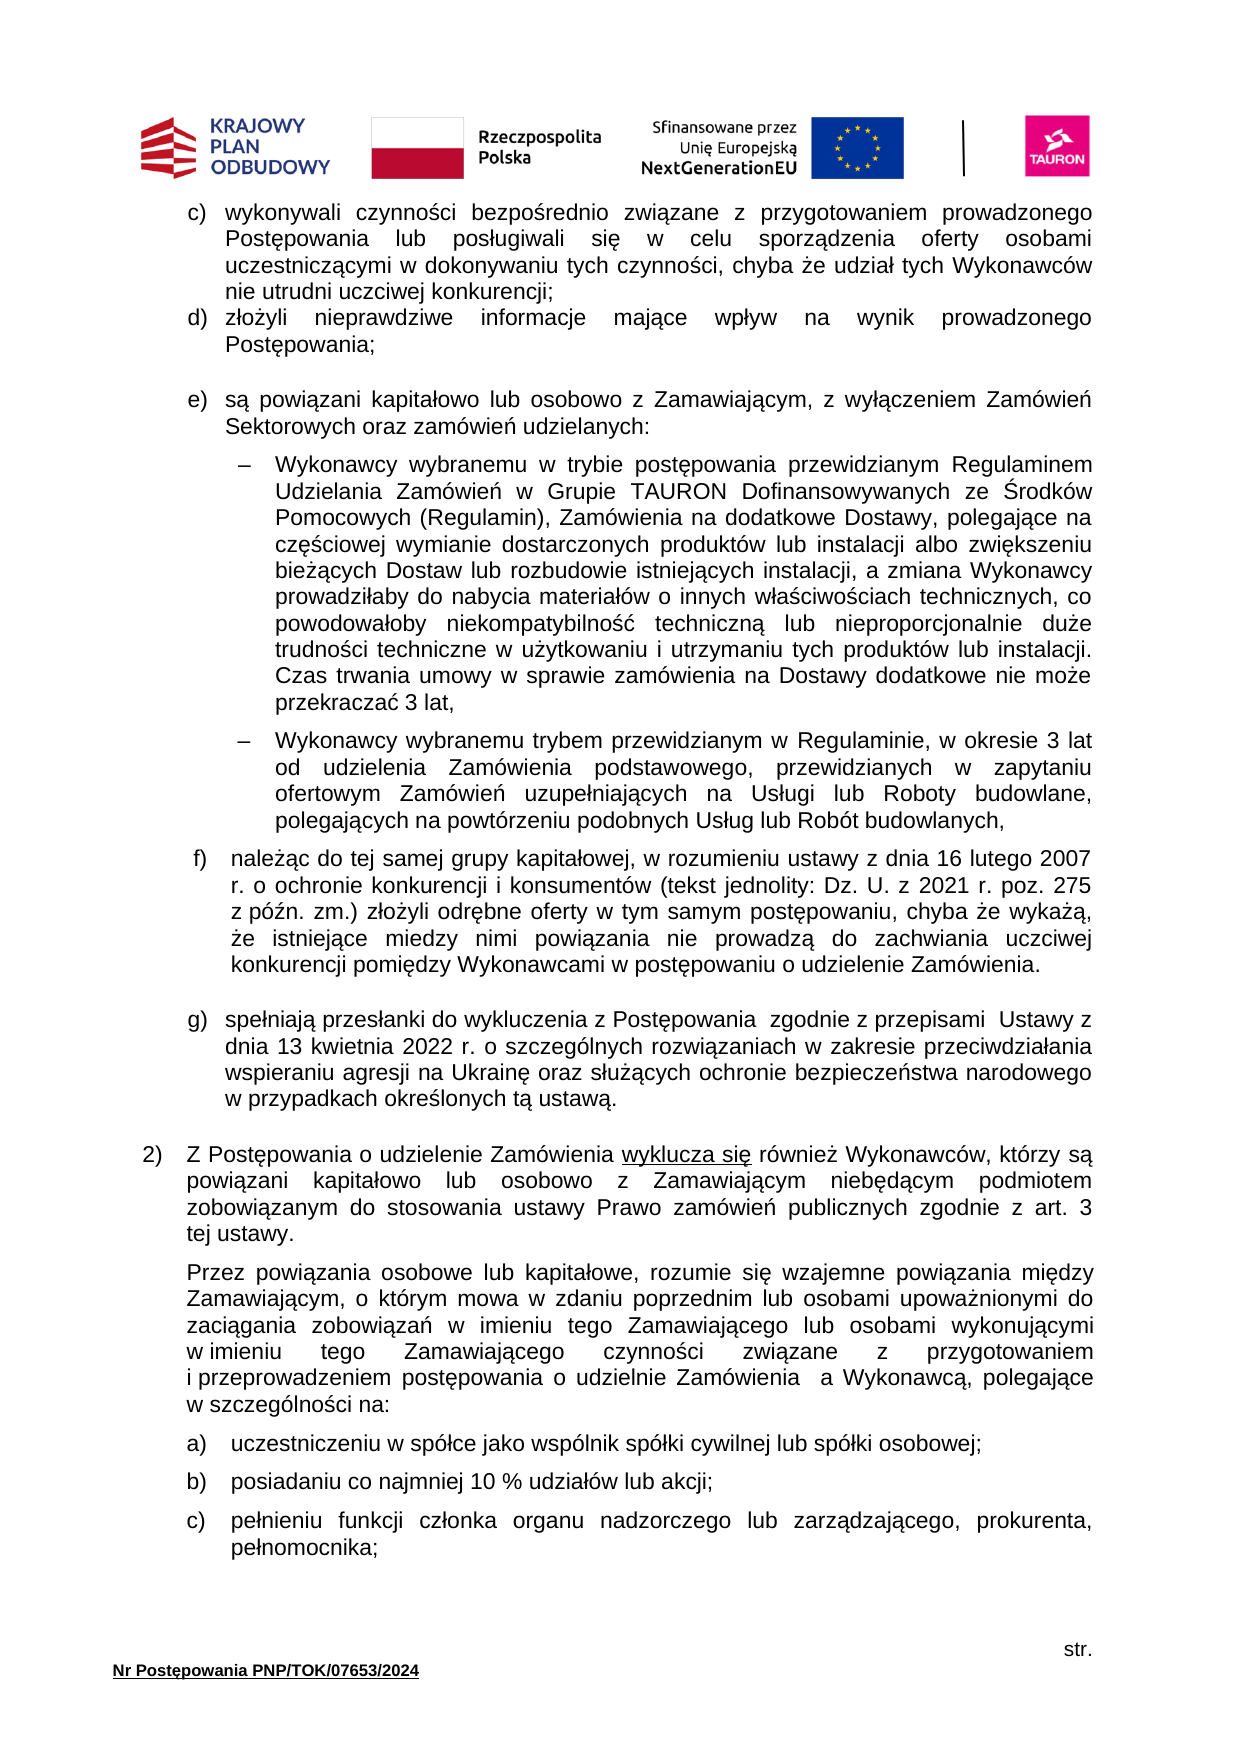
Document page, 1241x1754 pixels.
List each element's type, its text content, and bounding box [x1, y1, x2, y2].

list są powiązani kapitałowo lub osobowo z Zamawiającym, z wyłączeniem Zamówień Sektorowych oraz zamówień udzielanych: [187, 386, 1093, 439]
list posiadaniu co najmniej 10 % udziałów lub akcji; [186, 1468, 1093, 1495]
picture [112, 73, 1125, 199]
list Z Postępowania o udzielenie Zamówienia wyklucza się również Wykonawców, którzy są powiązani kapitałowo lub osobowo z Zamawiającym niebędącym podmiotem zobowiązanym do stosowania ustawy Prawo zamówień publicznych zgodnie z art. 3 tej ustawy. [142, 1141, 1093, 1246]
text Przez powiązania osobowe lub kapitałowe, rozumie się wzajemne powiązania między Zamawiającym, o którym mowa w zdaniu poprzednim lub osobami upoważnionymi do zaciągania zobowiązań w imieniu tego Zamawiającego lub osobami wykonującymi w imieniu tego Zamawiającego czynności związane z przygotowaniem i przeprowadzeniem postępowania o udzielnie Zamówienia a Wykonawcą, polegające w szczególności na: [186, 1259, 1094, 1417]
list pełnieniu funkcji członka organu nadzorczego lub zarządzającego, prokurenta, pełnomocnika; [186, 1507, 1093, 1560]
list Wykonawcy wybranemu trybem przewidzianym w Regulaminie, w okresie 3 lat od udzielenia Zamówienia podstawowego, przewidzianych w zapytaniu ofertowym Zamówień uzupełniających na Usługi lub Roboty budowlane, polegających na powtórzeniu podobnych Usług lub Robót budowlanych, [237, 727, 1093, 833]
list złożyli nieprawdziwe informacje mające wpływ na wynik prowadzonego Postępowania; [187, 304, 1093, 357]
list Wykonawcy wybranemu w trybie postępowania przewidzianym Regulaminem Udzielania Zamówień w Grupie TAURON Dofinansowywanych ze Środków Pomocowych (Regulamin), Zamówienia na dodatkowe Dostawy, polegające na częściowej wymianie dostarczonych produktów lub instalacji albo zwiększeniu bieżących Dostaw lub rozbudowie istniejących instalacji, a zmiana Wykonawcy prowadziłaby do nabycia materiałów o innych właściwościach technicznych, co powodowałoby niekompatybilność techniczną lub nieproporcjonalnie duże trudności techniczne w użytkowaniu i utrzymaniu tych produktów lub instalacji. Czas trwania umowy w sprawie zamówienia na Dostawy dodatkowe nie może przekraczać 3 lat, [238, 451, 1093, 715]
list wykonywali czynności bezpośrednio związane z przygotowaniem prowadzonego Postępowania lub posługiwali się w celu sporządzenia oferty osobami uczestniczącymi w dokonywaniu tych czynności, chyba że udział tych Wykonawców nie utrudni uczciwej konkurencji; [187, 199, 1093, 304]
list uczestniczeniu w spółce jako wspólnik spółki cywilnej lub spółki osobowej; [186, 1429, 1093, 1456]
list spełniają przesłanki do wykluczenia z Postępowania zgodnie z przepisami Ustawy z dnia 13 kwietnia 2022 r. o szczególnych rozwiązaniach w zakresie przeciwdziałania wspieraniu agresji na Ukrainę oraz służących ochronie bezpieczeństwa narodowego w przypadkach określonych tą ustawą. [187, 1006, 1093, 1112]
list należąc do tej samej grupy kapitałowej, w rozumieniu ustawy z dnia 16 lutego 2007 r. o ochronie konkurencji i konsumentów (tekst jednolity: Dz. U. z 2021 r. poz. 275 z późn. zm.) złożyli odrębne oferty w tym samym postępowaniu, chyba że wykażą, że istniejące miedzy nimi powiązania nie prowadzą do zachwiania uczciwej konkurencji pomiędzy Wykonawcami w postępowaniu o udzielenie Zamówienia. [193, 845, 1093, 977]
